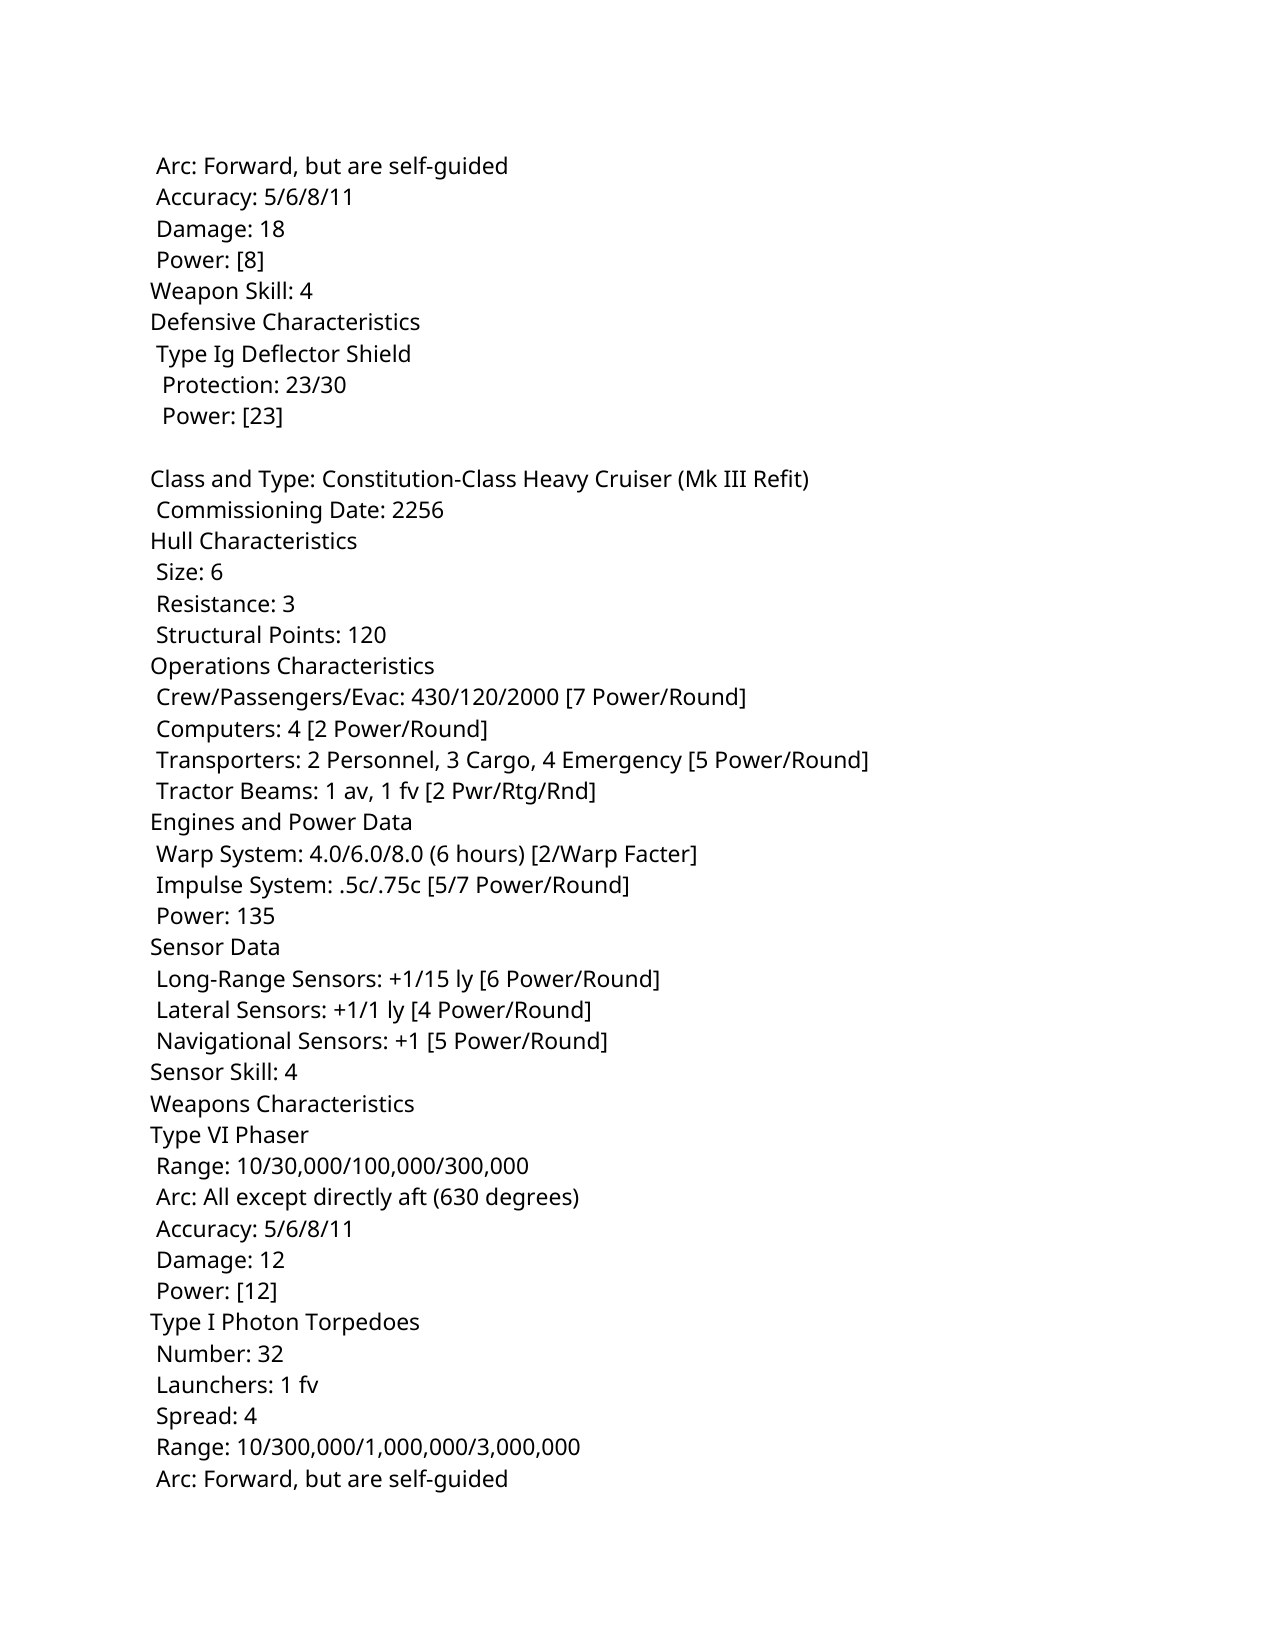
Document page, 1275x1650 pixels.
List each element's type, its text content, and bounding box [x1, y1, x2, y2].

text Protection: 23/30 [150, 369, 1125, 400]
text Size: 6 [150, 556, 1125, 587]
text Warp System: 4.0/6.0/8.0 (6 hours) [2/Warp Facter] [150, 837, 1125, 869]
text Hull Characteristics [150, 525, 1125, 556]
text Impulse System: .5c/.75c [5/7 Power/Round] [150, 869, 1125, 900]
text Arc: Forward, but are self-guided [150, 150, 1125, 181]
text Long-Range Sensors: +1/15 ly [6 Power/Round] [150, 962, 1125, 994]
text Computers: 4 [2 Power/Round] [150, 712, 1125, 744]
text Tractor Beams: 1 av, 1 fv [2 Pwr/Rtg/Rnd] [150, 775, 1125, 806]
text Accuracy: 5/6/8/11 [150, 181, 1125, 212]
text Weapons Characteristics [150, 1087, 1125, 1119]
text Type Ig Deflector Shield [150, 337, 1125, 369]
text Damage: 18 [150, 212, 1125, 244]
text Type VI Phaser [150, 1119, 1125, 1150]
text Engines and Power Data [150, 806, 1125, 837]
text Power: [8] [150, 244, 1125, 275]
text Damage: 12 [150, 1244, 1125, 1275]
text Defensive Characteristics [150, 306, 1125, 337]
text Arc: Forward, but are self-guided [150, 1462, 1125, 1494]
text Sensor Skill: 4 [150, 1056, 1125, 1087]
text Number: 32 [150, 1337, 1125, 1369]
text Spread: 4 [150, 1400, 1125, 1431]
text Power: [12] [150, 1275, 1125, 1306]
text Range: 10/30,000/100,000/300,000 [150, 1150, 1125, 1181]
text Launchers: 1 fv [150, 1369, 1125, 1400]
text Sensor Data [150, 931, 1125, 962]
text Operations Characteristics [150, 650, 1125, 681]
text Crew/Passengers/Evac: 430/120/2000 [7 Power/Round] [150, 681, 1125, 712]
text Arc: All except directly aft (630 degrees) [150, 1181, 1125, 1212]
text Structural Points: 120 [150, 619, 1125, 650]
text Commissioning Date: 2256 [150, 494, 1125, 525]
text Power: 135 [150, 900, 1125, 931]
text Navigational Sensors: +1 [5 Power/Round] [150, 1025, 1125, 1056]
text Resistance: 3 [150, 587, 1125, 619]
text Type I Photon Torpedoes [150, 1306, 1125, 1337]
text Power: [23] [150, 400, 1125, 431]
text Range: 10/300,000/1,000,000/3,000,000 [150, 1431, 1125, 1462]
text Transporters: 2 Personnel, 3 Cargo, 4 Emergency [5 Power/Round] [150, 744, 1125, 775]
text Weapon Skill: 4 [150, 275, 1125, 306]
text Accuracy: 5/6/8/11 [150, 1212, 1125, 1244]
text Class and Type: Constitution-Class Heavy Cruiser (Mk III Refit) [150, 462, 1125, 494]
text Lateral Sensors: +1/1 ly [4 Power/Round] [150, 994, 1125, 1025]
